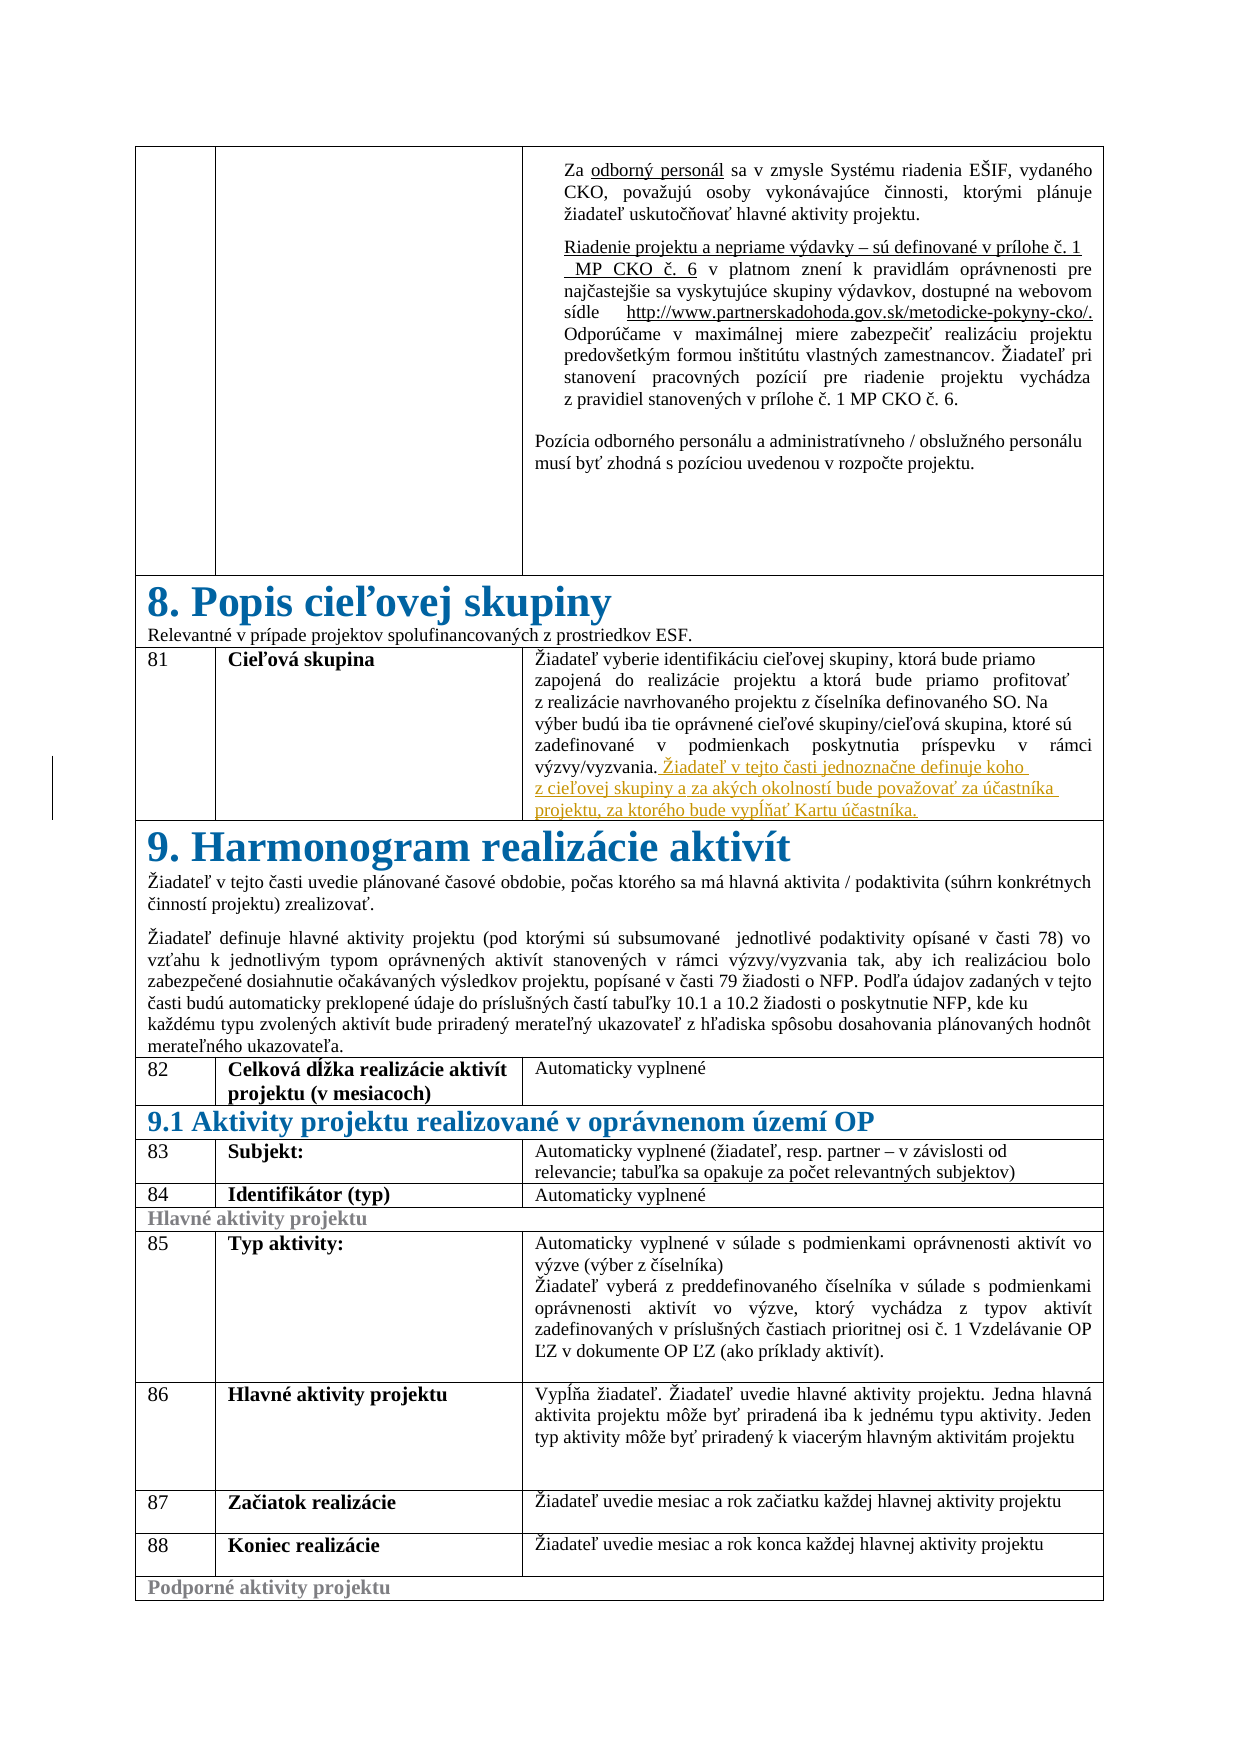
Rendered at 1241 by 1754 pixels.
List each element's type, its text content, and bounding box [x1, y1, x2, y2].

table_cell 84 [136, 1184, 215, 1207]
table_cell 82 [136, 1058, 215, 1105]
table_cell Podporné aktivity projektu [136, 1577, 1103, 1600]
table_cell Vypĺňa žiadateľ. Žiadateľ uvedie hlavné aktivity projektu. Jedna hlavná aktivita projektu môže byť priradená iba k jednému typu aktivity. Jeden typ aktivity môže byť priradený k viacerým hlavným aktivitám projektu [523, 1383, 1103, 1490]
table_cell Automaticky vyplnené [523, 1184, 1103, 1207]
table_cell Žiadateľ uvedie mesiac a rok konca každej hlavnej aktivity projektu [523, 1534, 1103, 1576]
table_cell 86 [136, 1383, 215, 1490]
table_cell Typ aktivity: [216, 1232, 522, 1382]
table_cell 88 [136, 1534, 215, 1576]
table_cell Koniec realizácie [216, 1534, 522, 1576]
table_header [216, 147, 522, 575]
table_cell Identifikátor (typ) [216, 1184, 522, 1207]
table_cell 81 [136, 648, 215, 820]
table_cell Žiadateľ uvedie mesiac a rok začiatku každej hlavnej aktivity projektu [523, 1491, 1103, 1533]
table_cell 83 [136, 1140, 215, 1183]
table_cell Cieľová skupina [216, 648, 522, 820]
table_cell Automaticky vyplnené [523, 1058, 1103, 1105]
table_header [136, 147, 215, 575]
table_cell 85 [136, 1232, 215, 1382]
table_cell Hlavné aktivity projektu [216, 1383, 522, 1490]
table_cell Celková dĺžka realizácie aktivít projektu (v mesiacoch) [216, 1058, 522, 1105]
table_cell 9.1 Aktivity projektu realizované v oprávnenom území OP [136, 1106, 1103, 1139]
table_cell Subjekt: [216, 1140, 522, 1183]
table_cell Hlavné aktivity projektu [136, 1208, 1103, 1231]
table_header Za odborný personál sa v zmysle Systému riadenia EŠIF, vydaného CKO, považujú osoby vykonávajúce činnosti, ktorými plánuje žiadateľ uskutočňovať hlavné aktivity projektu. Riadenie projektu a nepriame výdavky – sú definované v prílohe č. 1 MP CKO č. 6 v platnom znení k pravidlám oprávnenosti pre najčastejšie sa vyskytujúce skupiny výdavkov, dostupné na webovom sídle http://www.partnerskadohoda.gov.sk/metodicke-pokyny-cko/. Odporúčame v maximálnej miere zabezpečiť realizáciu projektu predovšetkým formou inštitútu vlastných zamestnancov. Žiadateľ pri stanovení pracovných pozícií pre riadenie projektu vychádza z pravidiel stanovených v prílohe č. 1 MP CKO č. 6. Pozícia odborného personálu a administratívneho / obslužného personálu musí byť zhodná s pozíciou uvedenou v rozpočte projektu. [523, 147, 1103, 575]
table_cell Automaticky vyplnené (žiadateľ, resp. partner – v závislosti od relevancie; tabuľka sa opakuje za počet relevantných subjektov) [523, 1140, 1103, 1183]
table_cell Začiatok realizácie [216, 1491, 522, 1533]
table_cell Automaticky vyplnené v súlade s podmienkami oprávnenosti aktivít vo výzve (výber z číselníka) Žiadateľ vyberá z preddefinovaného číselníka v súlade s podmienkami oprávnenosti aktivít vo výzve, ktorý vychádza z typov aktivít zadefinovaných v príslušných častiach prioritnej osi č. 1 Vzdelávanie OP ĽZ v dokumente OP ĽZ (ako príklady aktivít). [523, 1232, 1103, 1382]
table_cell 87 [136, 1491, 215, 1533]
table_cell 8. Popis cieľovej skupiny Relevantné v prípade projektov spolufinancovaných z prostriedkov ESF. [136, 576, 1103, 647]
table_cell Žiadateľ vyberie identifikáciu cieľovej skupiny, ktorá bude priamo zapojená do realizácie projektu a ktorá bude priamo profitovať z realizácie navrhovaného projektu z číselníka definovaného SO. Na výber budú iba tie oprávnené cieľové skupiny/cieľová skupina, ktoré sú zadefinované v podmienkach poskytnutia príspevku v rámci výzvy/vyzvania. [523, 648, 1103, 820]
table_cell 9. Harmonogram realizácie aktivít Žiadateľ v tejto časti uvedie plánované časové obdobie, počas ktorého sa má hlavná aktivita / podaktivita (súhrn konkrétnych činností projektu) zrealizovať. Žiadateľ definuje hlavné aktivity projektu (pod ktorými sú subsumované jednotlivé podaktivity opísané v časti 78) vo vzťahu k jednotlivým typom oprávnených aktivít stanovených v rámci výzvy/vyzvania tak, aby ich realizáciou bolo zabezpečené dosiahnutie očakávaných výsledkov projektu, popísané v časti 79 žiadosti o NFP. Podľa údajov zadaných v tejto časti budú automaticky preklopené údaje do príslušných častí tabuľky 10.1 a 10.2 žiadosti o poskytnutie NFP, kde ku každému typu zvolených aktivít bude priradený merateľný ukazovateľ z hľadiska spôsobu dosahovania plánovaných hodnôt merateľného ukazovateľa. [136, 821, 1103, 1057]
